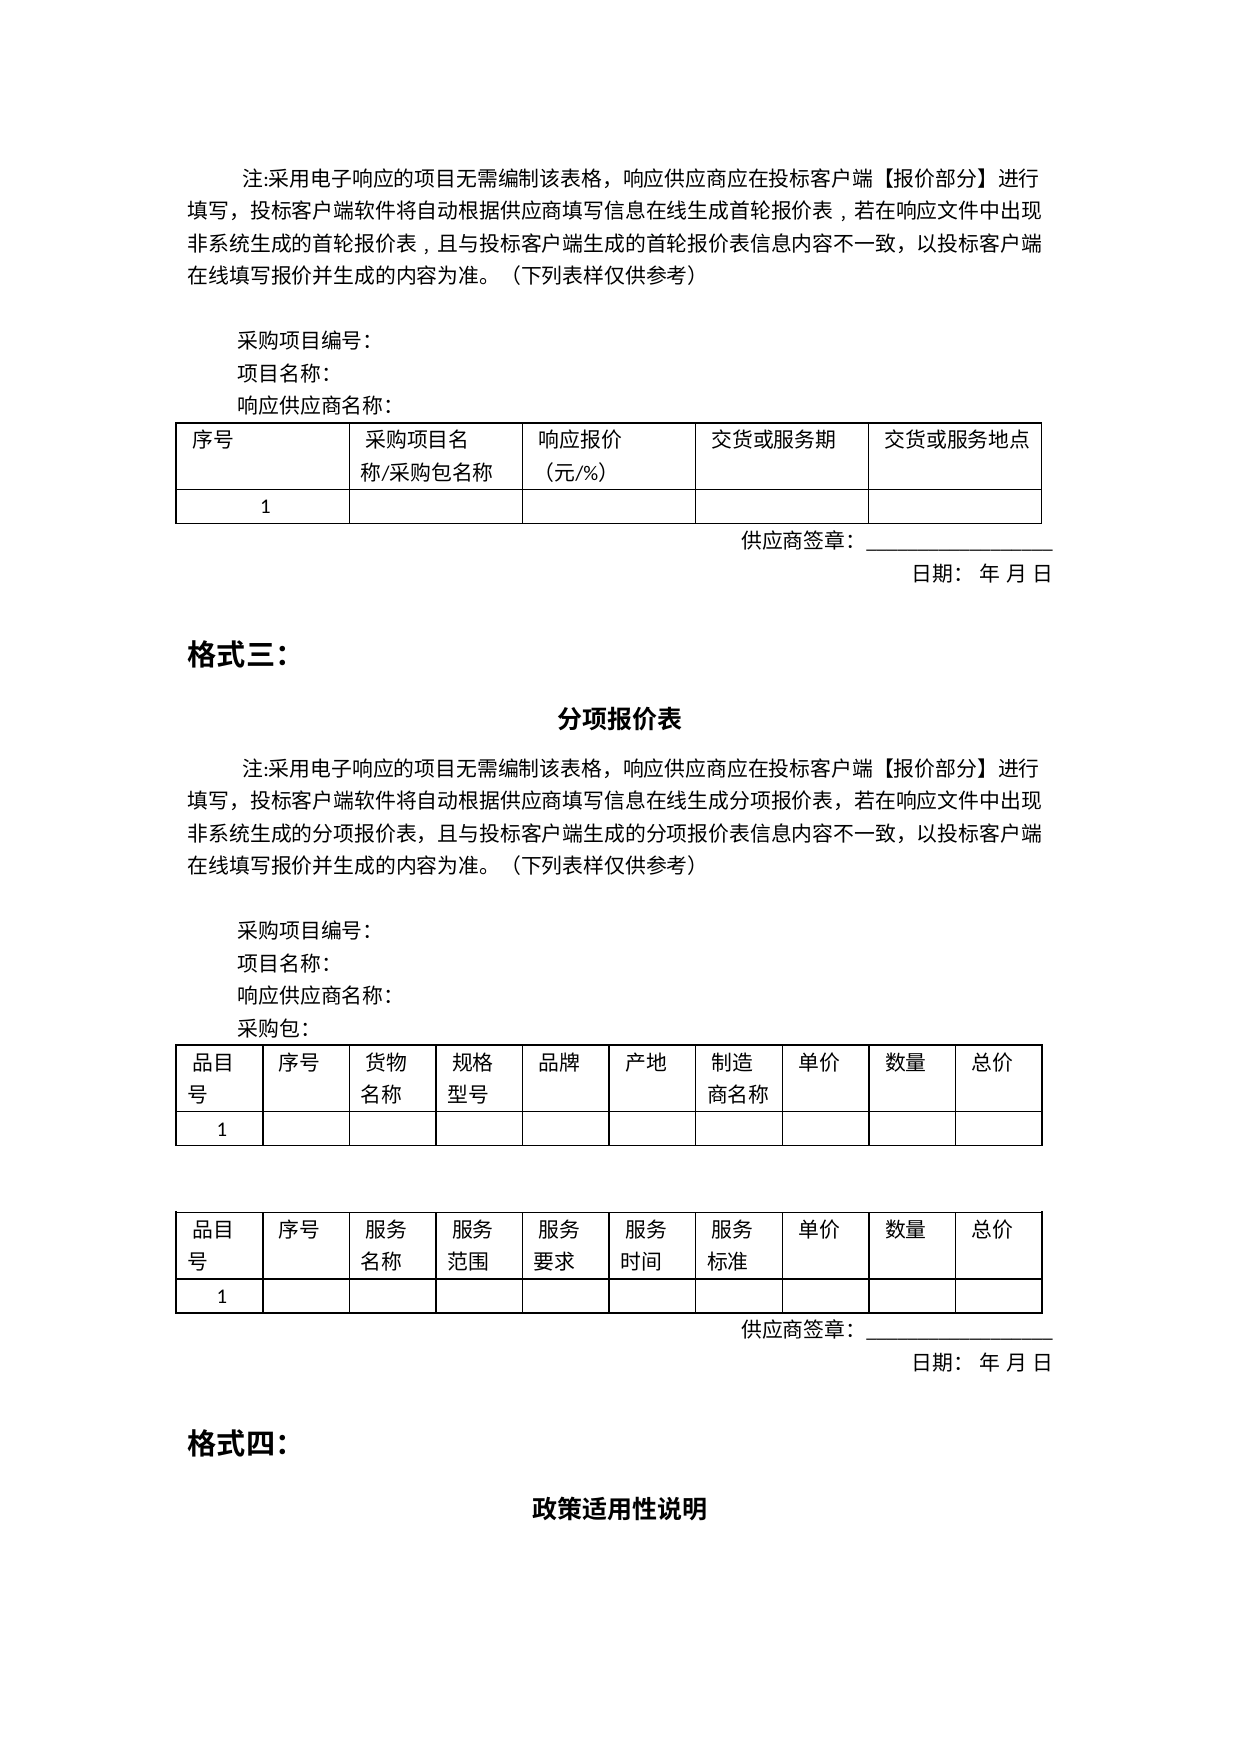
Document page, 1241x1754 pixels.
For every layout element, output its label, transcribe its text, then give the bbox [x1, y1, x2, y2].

table_header 服务范围 [437, 1213, 522, 1278]
table_header 产地 [610, 1046, 695, 1111]
table_header 规格型号 [437, 1046, 522, 1111]
table_header 总价 [956, 1046, 1041, 1111]
table_header 交货或服务地点 [869, 424, 1041, 488]
table_cell [869, 490, 1041, 523]
text 采购项目编号： [187, 324, 1053, 357]
table_header 总价 [956, 1213, 1041, 1278]
table_cell [523, 490, 695, 523]
table_cell [783, 1280, 868, 1312]
text 项目名称： [187, 357, 1053, 389]
text 格式三： [187, 622, 1053, 687]
table_header 服务名称 [350, 1213, 435, 1278]
text 分项报价表 [187, 687, 1053, 752]
table_header 服务要求 [523, 1213, 608, 1278]
table_cell [523, 1280, 608, 1312]
table_header 数量 [870, 1046, 955, 1111]
table_header 单价 [783, 1213, 868, 1278]
table_header 序号 [264, 1213, 349, 1278]
table_header 服务标准 [696, 1213, 782, 1278]
text 采购项目编号： [187, 914, 1053, 947]
table_cell [350, 1112, 435, 1145]
text 响应供应商名称： [187, 389, 1053, 422]
table_header 品目号 [177, 1046, 262, 1111]
table_cell [264, 1280, 349, 1312]
table_cell [783, 1112, 868, 1145]
table_cell 1 [177, 1280, 262, 1312]
table_cell [437, 1112, 522, 1145]
text 采购包： [187, 1012, 1053, 1044]
table_header 单价 [783, 1046, 868, 1111]
table_cell [956, 1112, 1041, 1145]
text 政策适用性说明 [187, 1476, 1053, 1541]
text 格式四： [187, 1411, 1053, 1476]
table_cell [350, 490, 522, 523]
table_header 品目号 [177, 1213, 262, 1278]
text 日期： 年 月 日 [187, 557, 1053, 589]
text 响应供应商名称： [187, 979, 1053, 1012]
table_header 货物名称 [350, 1046, 435, 1111]
table_cell [610, 1112, 695, 1145]
table_header 采购项目名称/采购包名称 [350, 424, 522, 488]
table_cell [696, 1280, 782, 1312]
text 注:采用电子响应的项目无需编制该表格，响应供应商应在投标客户端【报价部分】进行填写，投标客户端软件将自动根据供应商填写信息在线生成分项报价表，若在响应文件中出现非系统生成的分项报价表，且与投标客户端生成的分项报价表信息内容不一致，以投标客户端在线填写报价并生成的内容为准。（下列表样仅供参考） [187, 752, 1053, 914]
table_cell [696, 1112, 782, 1145]
text 项目名称： [187, 947, 1053, 979]
text 日期： 年 月 日 [187, 1346, 1053, 1378]
table_cell [696, 490, 868, 523]
table_cell [870, 1280, 955, 1312]
table_header 响应报价（元/%） [523, 424, 695, 488]
table_cell [523, 1112, 608, 1145]
table_cell [264, 1112, 349, 1145]
table_header 服务时间 [610, 1213, 695, 1278]
table_header 交货或服务期 [696, 424, 868, 488]
table_cell [610, 1280, 695, 1312]
table_header 数量 [870, 1213, 955, 1278]
table_header 品牌 [523, 1046, 608, 1111]
text 注:采用电子响应的项目无需编制该表格，响应供应商应在投标客户端【报价部分】进行填写，投标客户端软件将自动根据供应商填写信息在线生成首轮报价表﹐若在响应文件中出现非系统生成的首轮报价表﹐且与投标客户端生成的首轮报价表信息内容不一致，以投标客户端在线填写报价并生成的内容为准。（下列表样仅供参考） [187, 162, 1053, 324]
table_header 序号 [177, 424, 349, 488]
table_cell [956, 1280, 1041, 1312]
table_cell 1 [177, 1112, 262, 1145]
text 供应商签章：__________________ [187, 524, 1053, 557]
table_header 制造商名称 [696, 1046, 782, 1111]
table_cell [870, 1112, 955, 1145]
table_header 序号 [264, 1046, 349, 1111]
table_cell [350, 1280, 435, 1312]
table_cell 1 [177, 490, 349, 523]
table_cell [437, 1280, 522, 1312]
text 供应商签章：__________________ [187, 1313, 1053, 1346]
